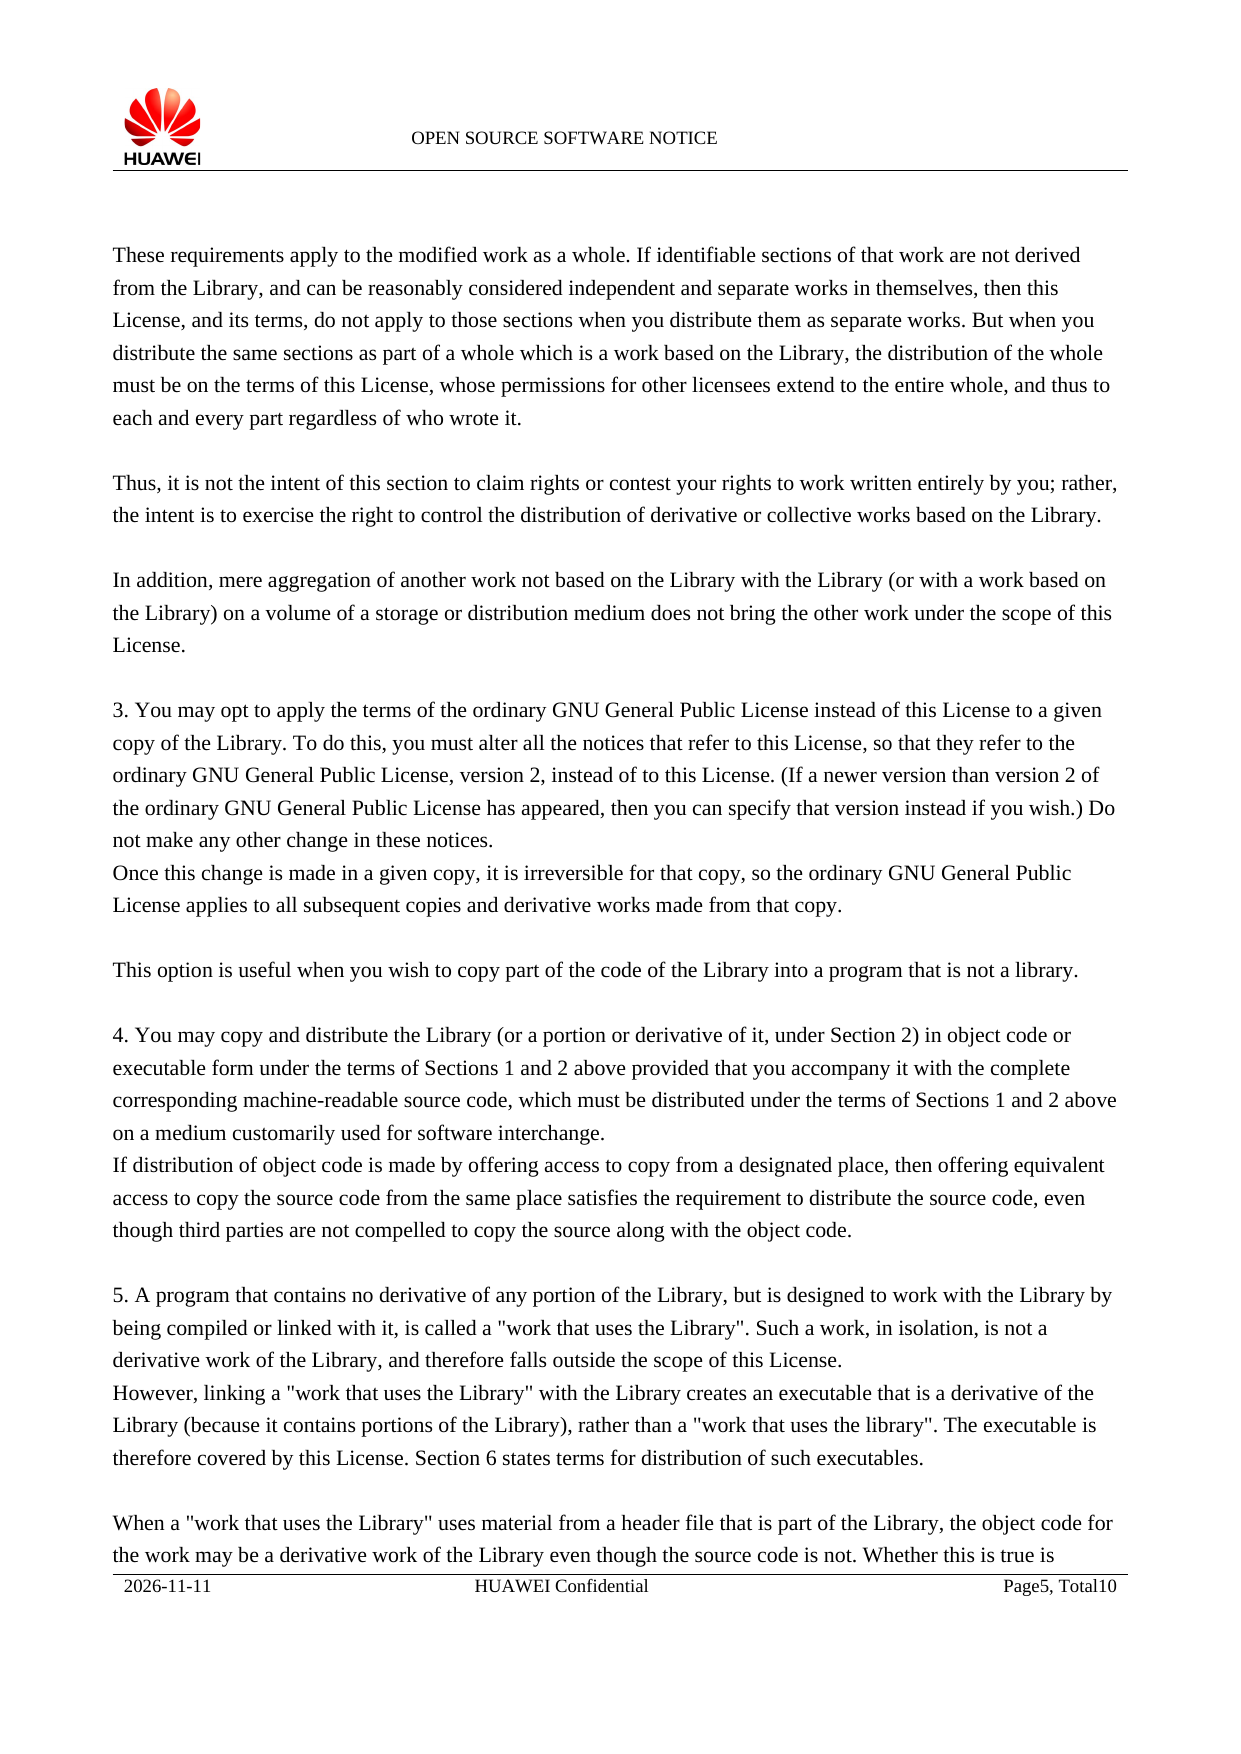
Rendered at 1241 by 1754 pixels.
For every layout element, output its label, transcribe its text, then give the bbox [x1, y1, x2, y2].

picture [124, 88, 201, 165]
